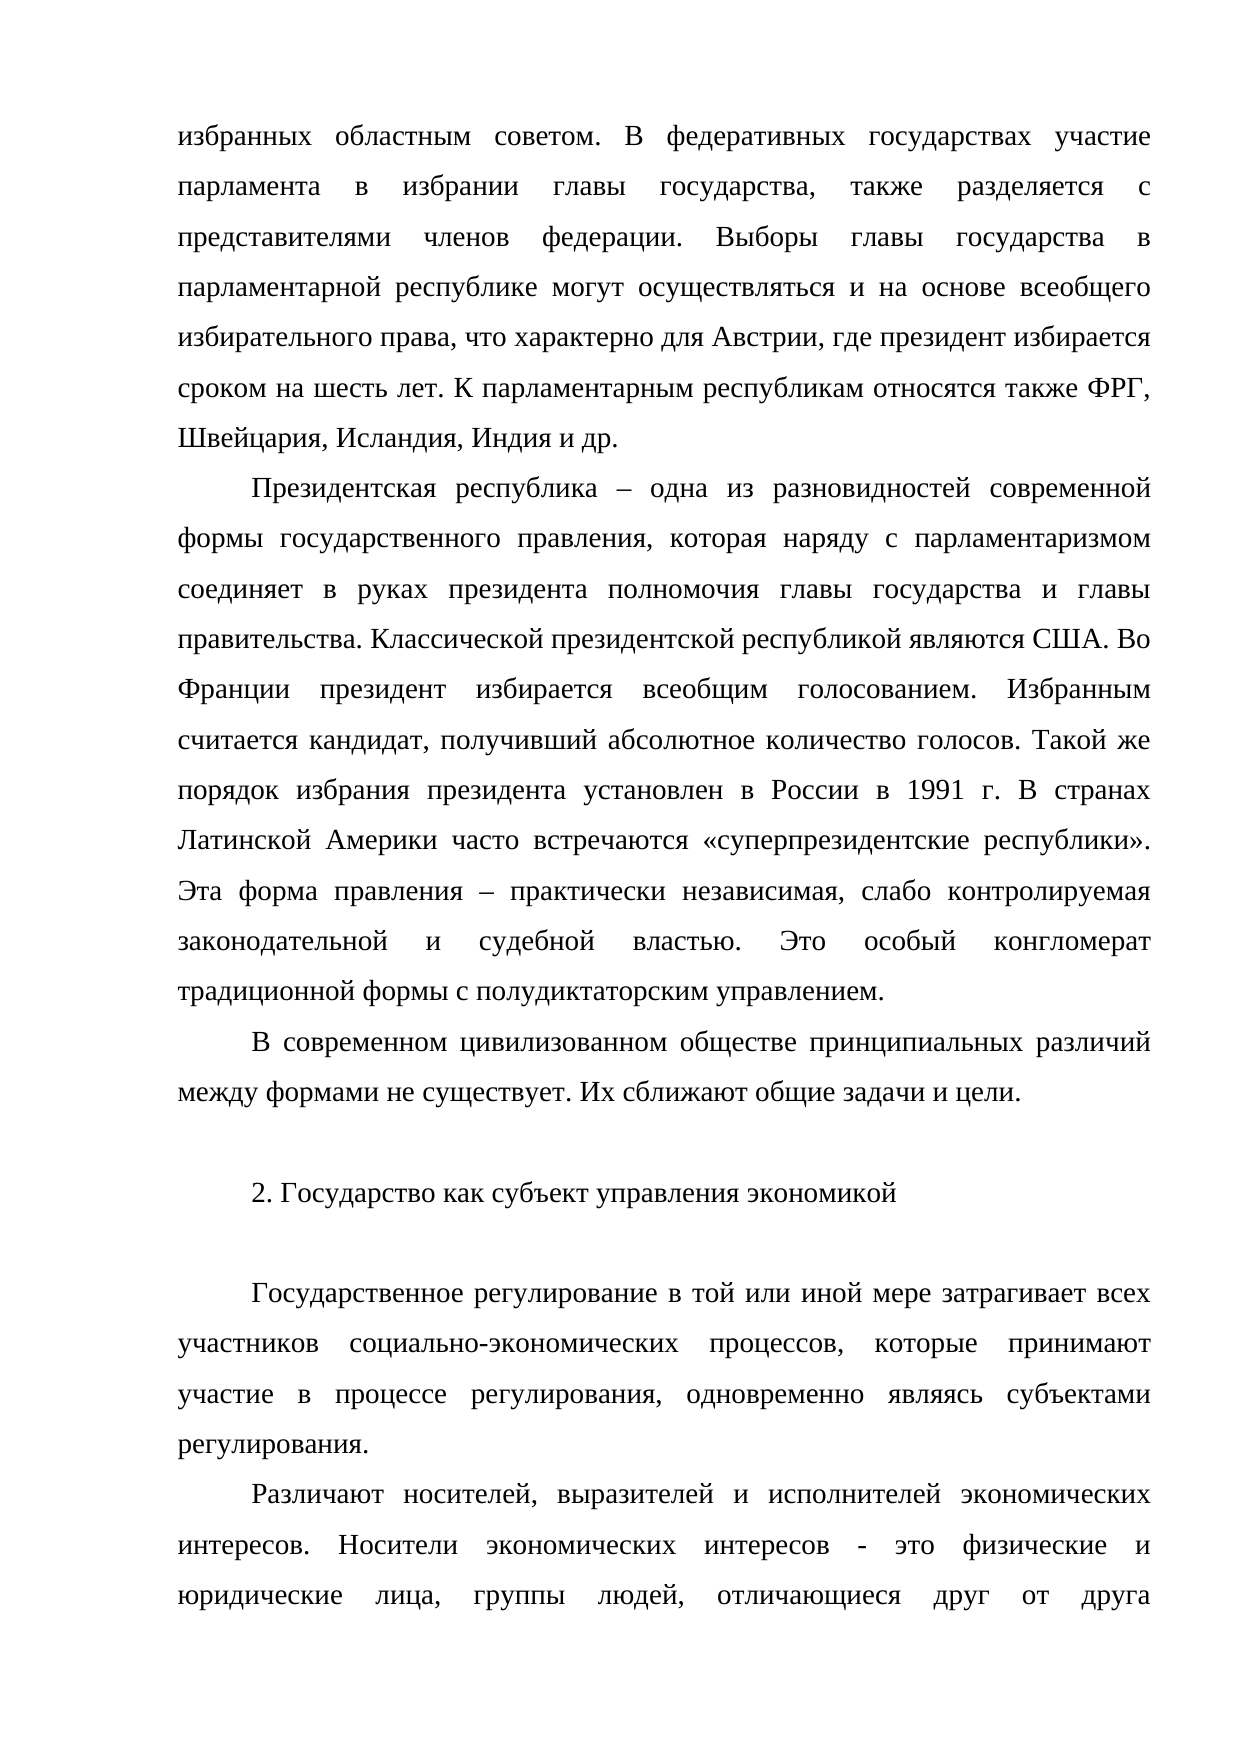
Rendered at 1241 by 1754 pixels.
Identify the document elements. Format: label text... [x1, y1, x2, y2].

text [177, 118, 1152, 453]
list 2. Государство как субъект управления экономикой [177, 1175, 1152, 1208]
text Президентская республика – одна из разновидностей современной формы государственного правления, которая наряду с парламентаризмом соединяет в руках президента полномочия главы государства и главы правительства. Классической президентской республикой являются США. Во Франции президент избирается всеобщим голосованием. Избранным считается кандидат, получивший абсолютное количество голосов. Такой же порядок избрания президента установлен в России в . В странах Латинской Америки часто встречаются «суперпрезидентские республики». Эта форма правления – практически независимая, слабо контролируемая законодательной и судебной властью. Это особый конгломерат традиционной формы с полудиктаторским управлением. [177, 470, 1152, 1007]
text В современном цивилизованном обществе принципиальных различий между формами не существует. Их сближают общие задачи и цели. [177, 1024, 1152, 1108]
text Государственное регулирование в той или иной мере затрагивает всех участников социально-экономических процессов, которые принимают участие в процессе регулирования, одновременно являясь субъектами регулирования. [177, 1275, 1152, 1460]
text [177, 1477, 1152, 1611]
